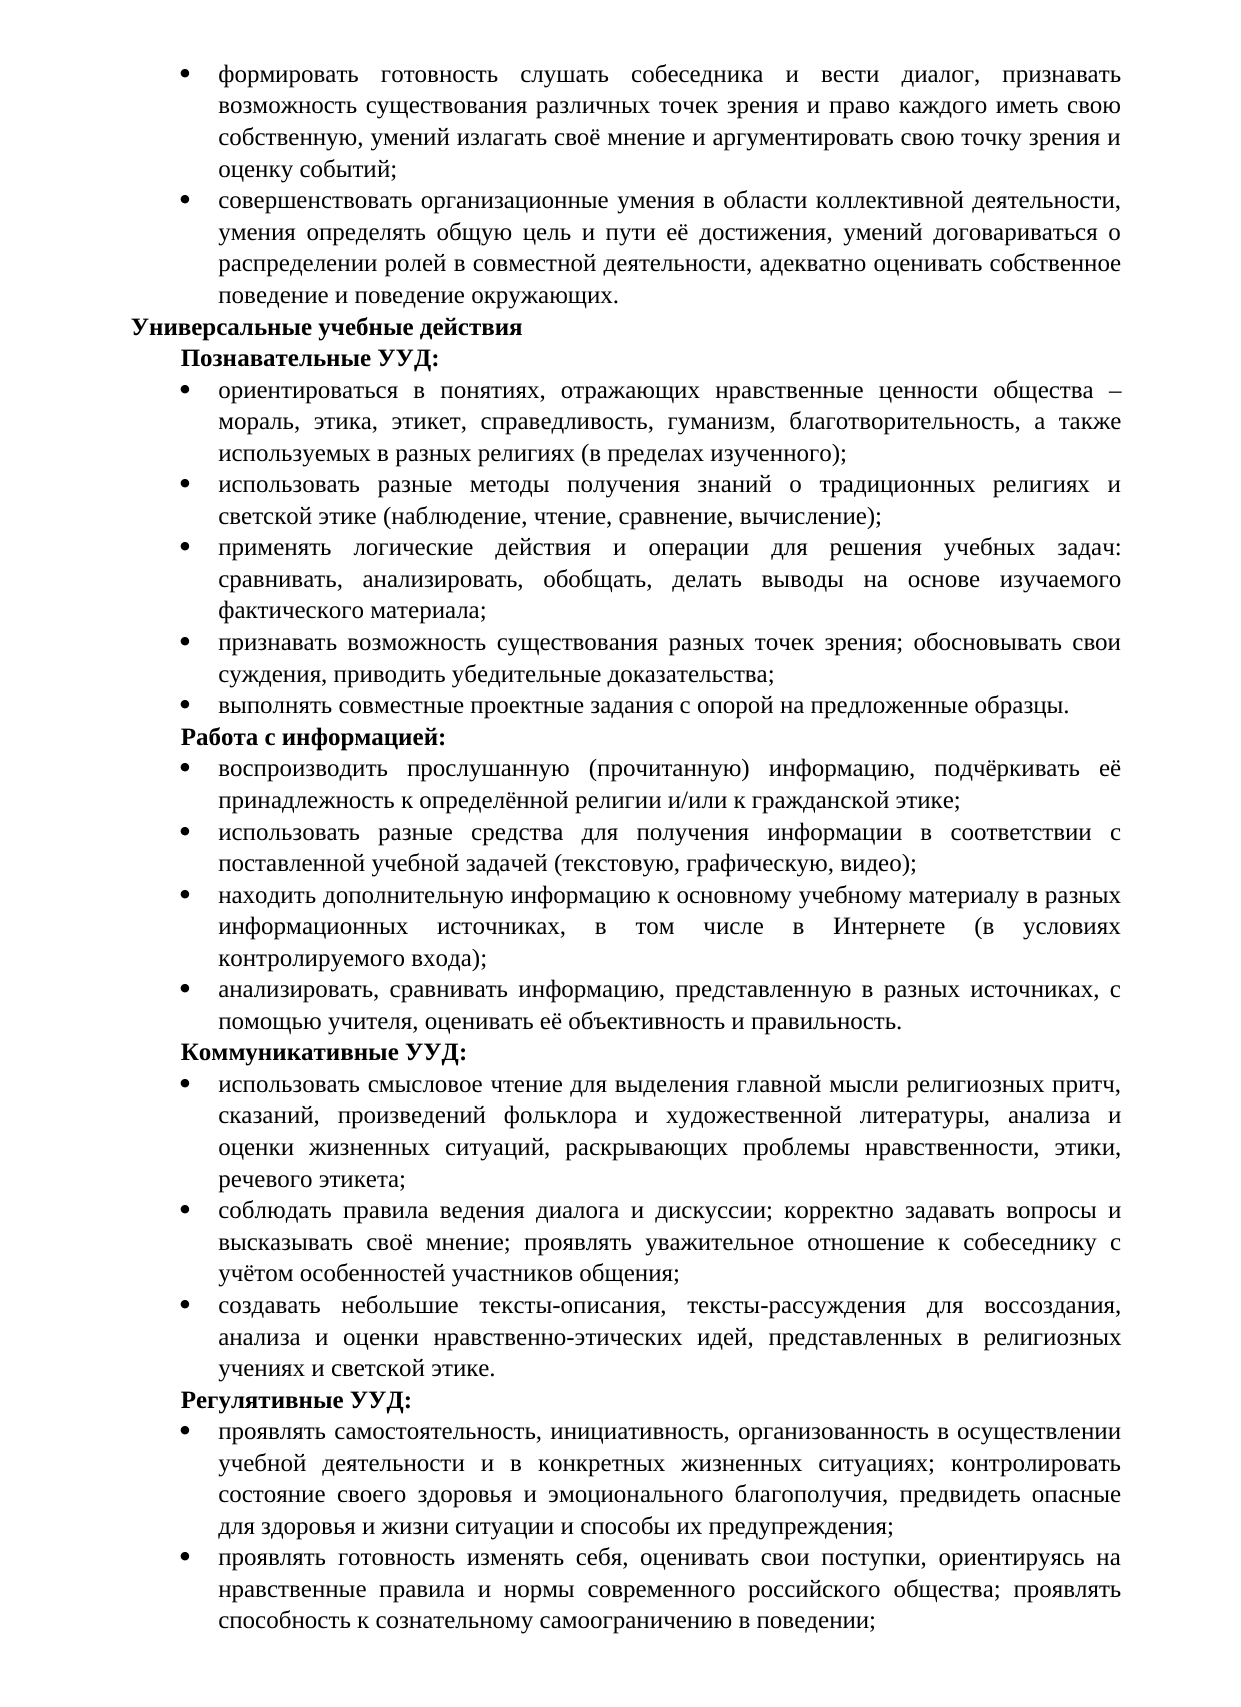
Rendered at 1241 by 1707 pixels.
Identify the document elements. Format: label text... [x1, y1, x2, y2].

list воспроизводить прослушанную (прочитанную) информацию, подчёркивать её принадлежность к определённой религии и/или к гражданской этике; [181, 753, 1122, 814]
list использовать смысловое чтение для выделения главной мысли религиозных притч, сказаний, произведений фольклора и художественной литературы, анализа и оценки жизненных ситуаций, раскрывающих проблемы нравственности, этики, речевого этикета; [181, 1069, 1122, 1192]
list ориентироваться в понятиях, отражающих нравственные ценности общества – мораль, этика, этикет, справедливость, гуманизм, благотворительность, а также используемых в разных религиях (в пределах изученного); [181, 375, 1122, 467]
list использовать разные методы получения знаний о традиционных религиях и светской этике (наблюдение, чтение, сравнение, вычисление); [181, 469, 1122, 530]
text Познавательные УУД: [118, 343, 1122, 372]
list соблюдать правила ведения диалога и дискуссии; корректно задавать вопросы и высказывать своё мнение; проявлять уважительное отношение к собеседнику с учётом особенностей участников общения; [181, 1195, 1122, 1287]
list анализировать, сравнивать информацию, представленную в разных источниках, с помощью учителя, оценивать её объективность и правильность. [181, 974, 1122, 1035]
list признавать возможность существования разных точек зрения; обосновывать свои суждения, приводить убедительные доказательства; [181, 627, 1122, 687]
text Регулятивные УУД: [118, 1385, 1122, 1413]
list выполнять совместные проектные задания с опорой на предложенные образцы. [181, 690, 1122, 719]
list применять логические действия и операции для решения учебных задач: сравнивать, анализировать, обобщать, делать выводы на основе изучаемого фактического материала; [181, 532, 1122, 624]
list создавать небольшие тексты-описания, тексты-рассуждения для воссоздания, анализа и оценки нравственно-этических идей, представленных в религиозных учениях и светской этике. [181, 1290, 1122, 1382]
list проявлять самостоятельность, инициативность, организованность в осуществлении учебной деятельности и в конкретных жизненных ситуациях; контролировать состояние своего здоровья и эмоционального благополучия, предвидеть опасные для здоровья и жизни ситуации и способы их предупреждения; [181, 1416, 1122, 1540]
text Универсальные учебные действия [131, 312, 1122, 340]
list формировать готовность слушать собеседника и вести диалог, признавать возможность существования различных точек зрения и право каждого иметь свою собственную, умений излагать своё мнение и аргументировать свою точку зрения и оценку событий; [181, 59, 1122, 182]
text Коммуникативные УУД: [118, 1037, 1122, 1066]
list использовать разные средства для получения информации в соответствии с поставленной учебной задачей (текстовую, графическую, видео); [181, 817, 1122, 877]
list совершенствовать организационные умения в области коллективной деятельности, умения определять общую цель и пути её достижения, умений договариваться о распределении ролей в совместной деятельности, адекватно оценивать собственное поведение и поведение окружающих. [181, 185, 1122, 309]
text Работа с информацией: [118, 722, 1122, 751]
list находить дополнительную информацию к основному учебному материалу в разных информационных источниках, в том числе в Интернете (в условиях контролируемого входа); [181, 880, 1122, 972]
list проявлять готовность изменять себя, оценивать свои поступки, ориентируясь на нравственные правила и нормы современного российского общества; проявлять способность к сознательному самоограничению в поведении; [181, 1542, 1122, 1634]
